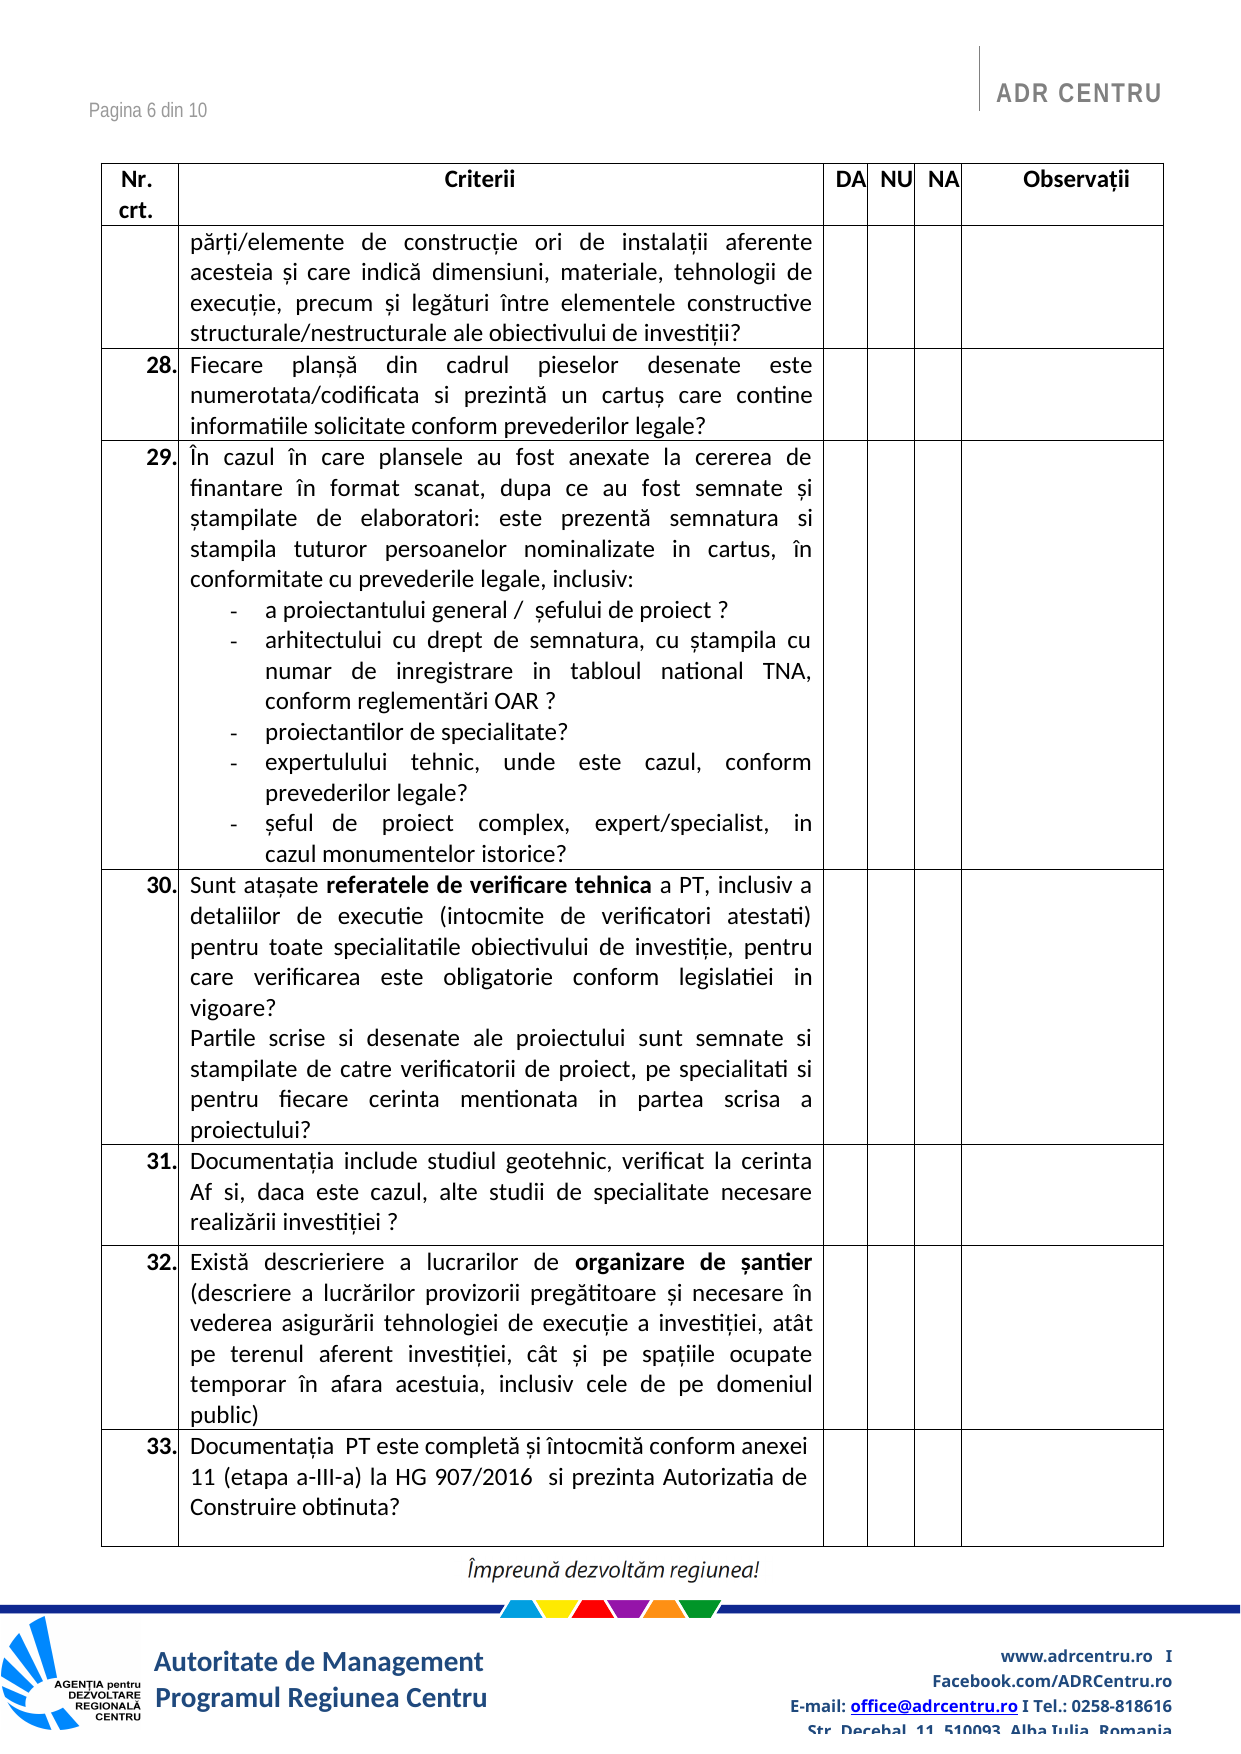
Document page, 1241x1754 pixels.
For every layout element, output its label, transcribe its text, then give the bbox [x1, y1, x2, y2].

table_cell [824, 1145, 867, 1245]
table_header Observații [962, 164, 1163, 224]
table_cell [915, 1430, 961, 1546]
table_header NU [868, 164, 914, 224]
table_cell [962, 226, 1163, 348]
table_cell [868, 441, 914, 869]
picture [0, 1600, 509, 1730]
table_cell [824, 1430, 867, 1546]
table_cell [868, 226, 914, 348]
table_cell [962, 1246, 1163, 1429]
table_cell [915, 349, 961, 440]
table_cell Sunt ataşate referatele de verificare tehnica a PT, inclusiv a detaliilor de executie (intocmite de verificatori atestati) pentru toate specialitatile obiectivului de investiție, pentru care verificarea este obligatorie conform legislatiei in vigoare? Partile scrise si desenate ale proiectului sunt semnate si stampilate de catre verificatorii de proiect, pe specialitati si pentru fiecare cerinta mentionata in partea scrisa a proiectului? [179, 870, 823, 1144]
picture [533, 1600, 1241, 1618]
table_cell Există descrieriere a lucrarilor de organizare de şantier (descriere a lucrărilor provizorii pregătitoare şi necesare în vederea asigurării tehnologiei de execuţie a investiţiei, atât pe terenul aferent investiţiei, cât şi pe spaţiile ocupate temporar în afara acestuia, inclusiv cele de pe domeniul public) [179, 1246, 823, 1429]
table_cell [962, 1430, 1163, 1546]
table_cell [868, 1430, 914, 1546]
table_cell [102, 1430, 178, 1546]
table_cell [102, 1145, 178, 1245]
table_cell [962, 441, 1163, 869]
table_cell [915, 1145, 961, 1245]
picture [454, 1556, 773, 1583]
table_cell Fiecare planşă din cadrul pieselor desenate este numerotata/codificata si prezintă un cartuş care contine informatiile solicitate conform prevederilor legale? [179, 349, 823, 440]
table_cell [868, 349, 914, 440]
table_cell [915, 870, 961, 1144]
table_header DA [824, 164, 867, 224]
table_cell [102, 870, 178, 1144]
table_cell [962, 1145, 1163, 1245]
table_cell [102, 1246, 178, 1429]
table_cell [915, 226, 961, 348]
table_cell [915, 1246, 961, 1429]
table_cell [868, 1145, 914, 1245]
table_cell Documentaţia include studiul geotehnic, verificat la cerinta Af si, daca este cazul, alte studii de specialitate necesare realizării investiției ? [179, 1145, 823, 1245]
table_cell [824, 349, 867, 440]
table_cell [868, 870, 914, 1144]
table_header NA [915, 164, 961, 224]
table_cell În cazul în care plansele au fost anexate la cererea de finantare în format scanat, dupa ce au fost semnate și ștampilate de elaboratori: este prezentă semnatura si stampila tuturor persoanelor nominalizate in cartus, în conformitate cu prevederile legale, inclusiv: a proiectantului general / şefului de proiect ? arhitectului cu drept de semnatura, cu ștampila cu numar de inregistrare in tabloul national TNA, conform reglementări OAR ? proiectantilor de specialitate? expertulului tehnic, unde este cazul, conform prevederilor legale? șeful de proiect complex, expert/specialist, in cazul monumentelor istorice? [179, 441, 823, 869]
table_cell [824, 441, 867, 869]
table_cell [102, 349, 178, 440]
table_cell [868, 1246, 914, 1429]
table_cell [915, 441, 961, 869]
table_cell [102, 226, 178, 348]
table_cell [962, 349, 1163, 440]
table_header Criterii [179, 164, 823, 224]
table_header Nr. crt. [102, 164, 178, 224]
table_cell [824, 1246, 867, 1429]
table_cell [102, 441, 178, 869]
table_cell [962, 870, 1163, 1144]
table_cell [824, 870, 867, 1144]
table_cell [824, 226, 867, 348]
